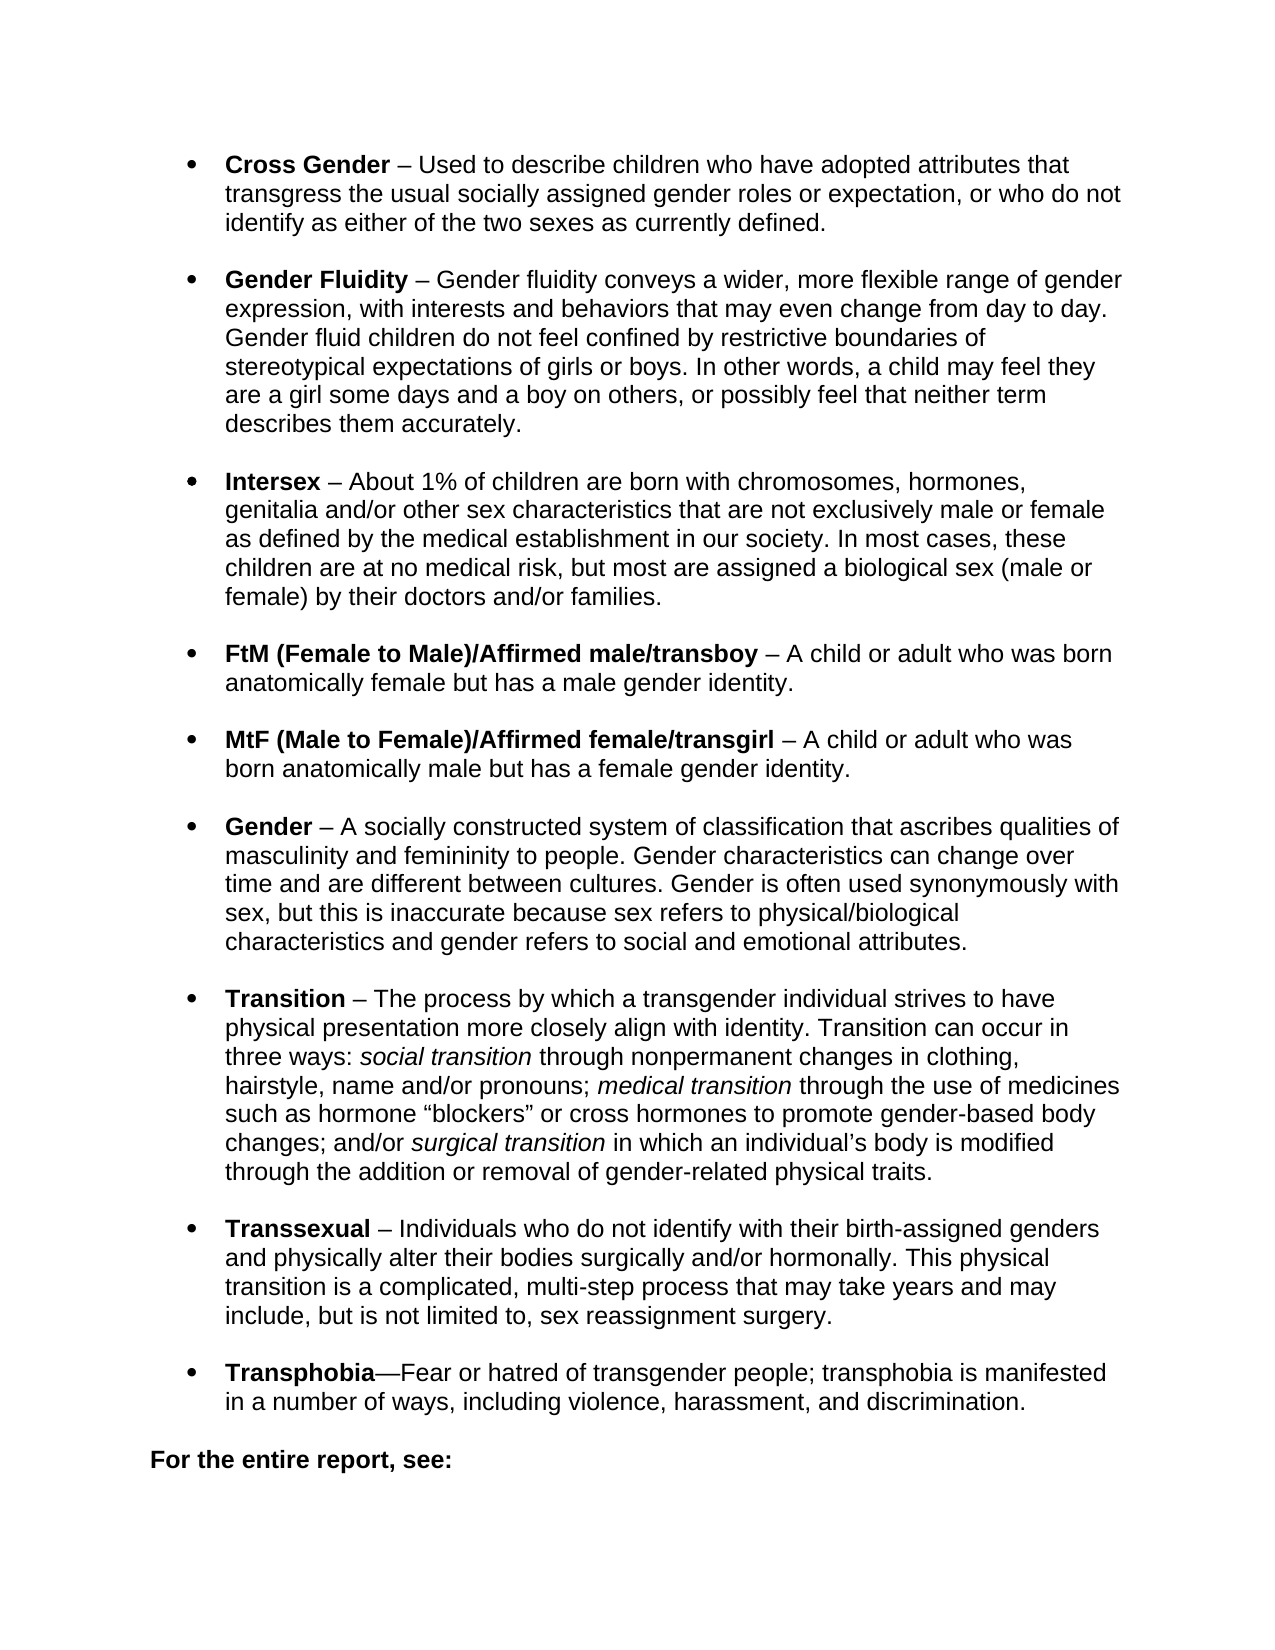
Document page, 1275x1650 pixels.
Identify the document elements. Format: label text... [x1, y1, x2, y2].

list Transsexual – Individuals who do not identify with their birth-assigned genders and physically alter their bodies surgically and/or hormonally. This physical transition is a complicated, multi-step process that may take years and may include, but is not limited to, sex reassignment surgery. [187, 1214, 1125, 1329]
list Transphobia—Fear or hatred of transgender people; transphobia is manifested in a number of ways, including violence, harassment, and discrimination. [187, 1358, 1125, 1416]
list Cross Gender – Used to describe children who have adopted attributes that transgress the usual socially assigned gender roles or expectation, or who do not identify as either of the two sexes as currently defined. [187, 150, 1125, 236]
list FtM (Female to Male)/Affirmed male/transboy – A child or adult who was born anatomically female but has a male gender identity. [187, 639, 1125, 697]
text For the entire report, see: [150, 1445, 1125, 1473]
list Gender – A socially constructed system of classification that ascribes qualities of masculinity and femininity to people. Gender characteristics can change over time and are different between cultures. Gender is often used synonymously with sex, but this is inaccurate because sex refers to physical/biological characteristics and gender refers to social and emotional attributes. [187, 812, 1125, 956]
list Transition – The process by which a transgender individual strives to have physical presentation more closely align with identity. Transition can occur in three ways: social transition through nonpermanent changes in clothing, hairstyle, name and/or pronouns; medical transition through the use of medicines such as hormone “blockers” or cross hormones to promote gender-based body changes; and/or surgical transition in which an individual’s body is modified through the addition or removal of gender-related physical traits. [187, 984, 1125, 1186]
list Intersex – About 1% of children are born with chromosomes, hormones, genitalia and/or other sex characteristics that are not exclusively male or female as defined by the medical establishment in our society. In most cases, these children are at no medical risk, but most are assigned a biological sex (male or female) by their doctors and/or families. [187, 466, 1125, 610]
list MtF (Male to Female)/Affirmed female/transgirl – A child or adult who was born anatomically male but has a female gender identity. [187, 725, 1125, 783]
list Gender Fluidity – Gender fluidity conveys a wider, more flexible range of gender expression, with interests and behaviors that may even change from day to day. Gender fluid children do not feel confined by restrictive boundaries of stereotypical expectations of girls or boys. In other words, a child may feel they are a girl some days and a boy on others, or possibly feel that neither term describes them accurately. [187, 265, 1125, 438]
